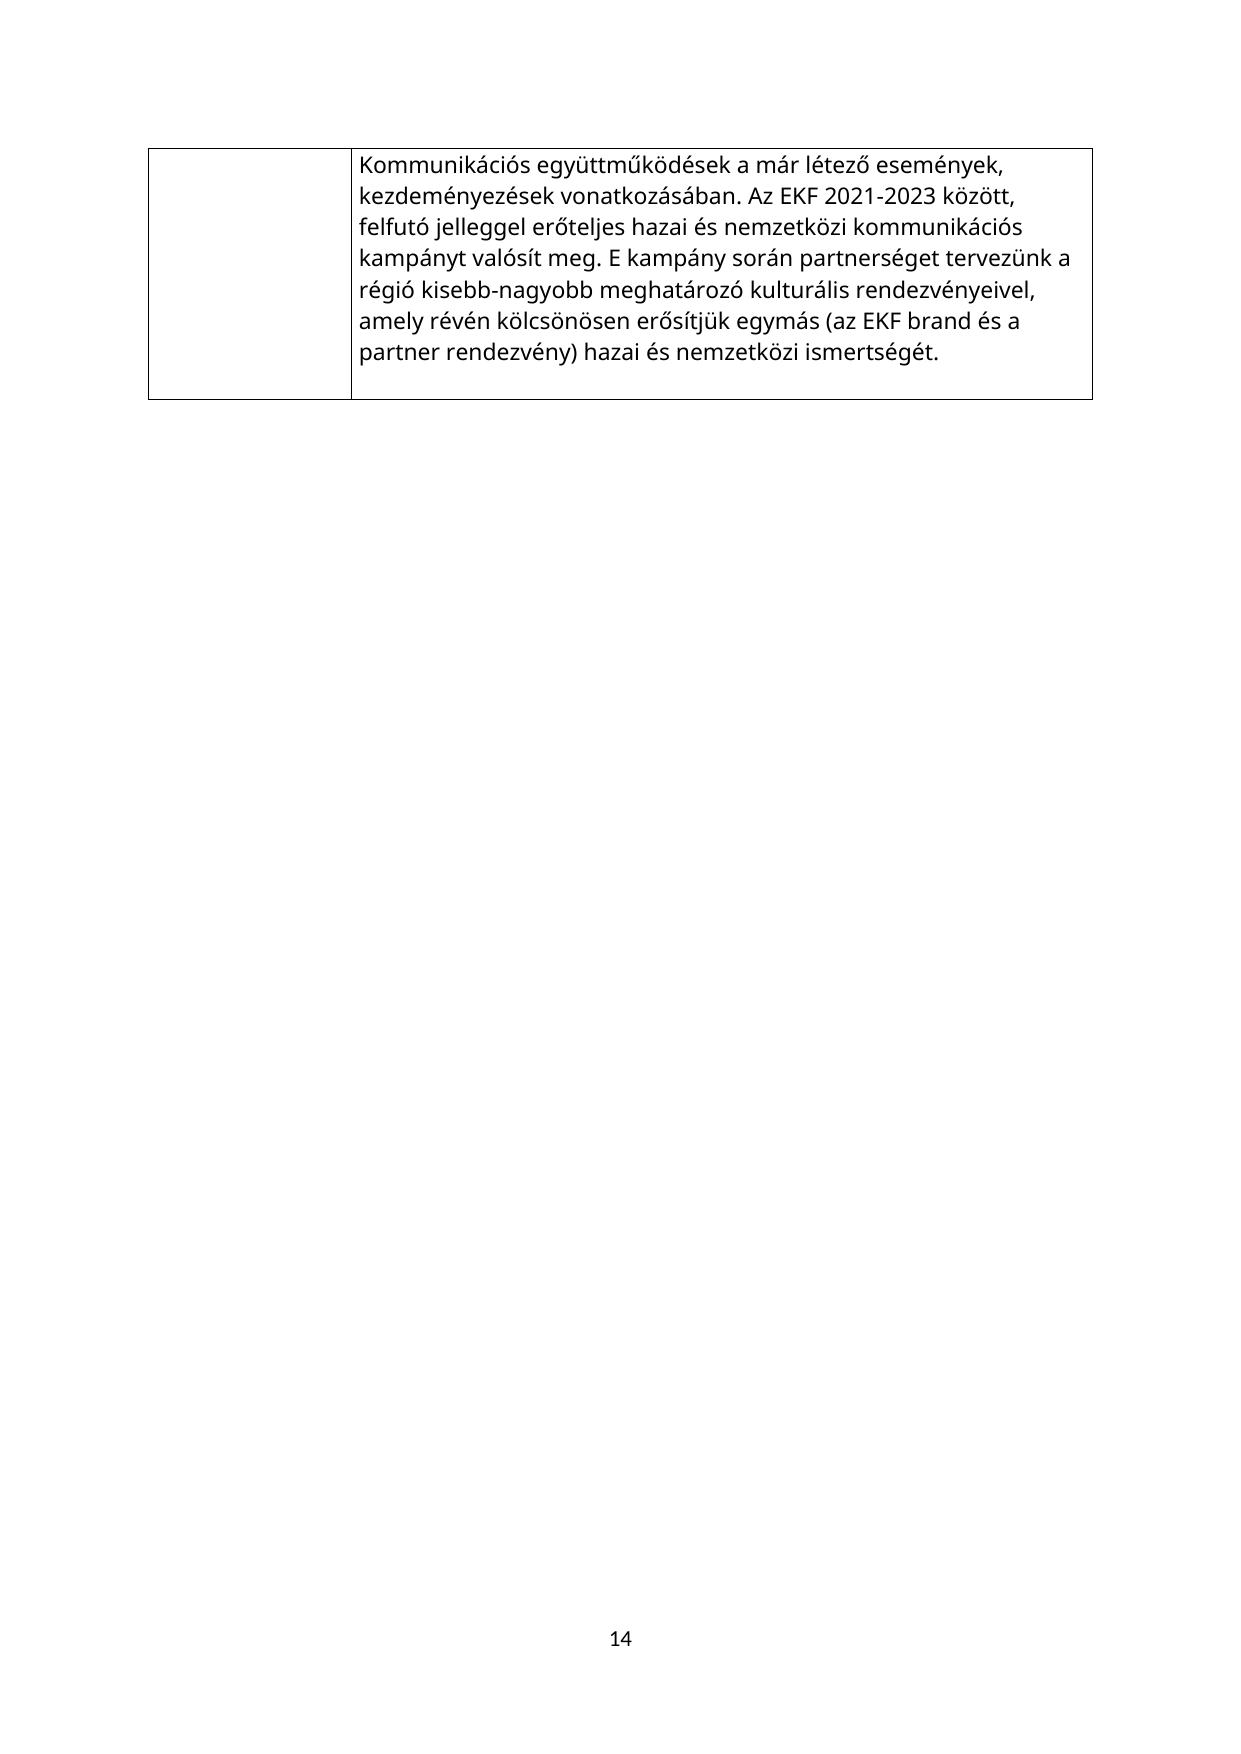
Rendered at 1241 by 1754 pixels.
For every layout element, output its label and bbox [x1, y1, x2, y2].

table_cell [352, 149, 1092, 399]
table_cell [149, 149, 351, 399]
